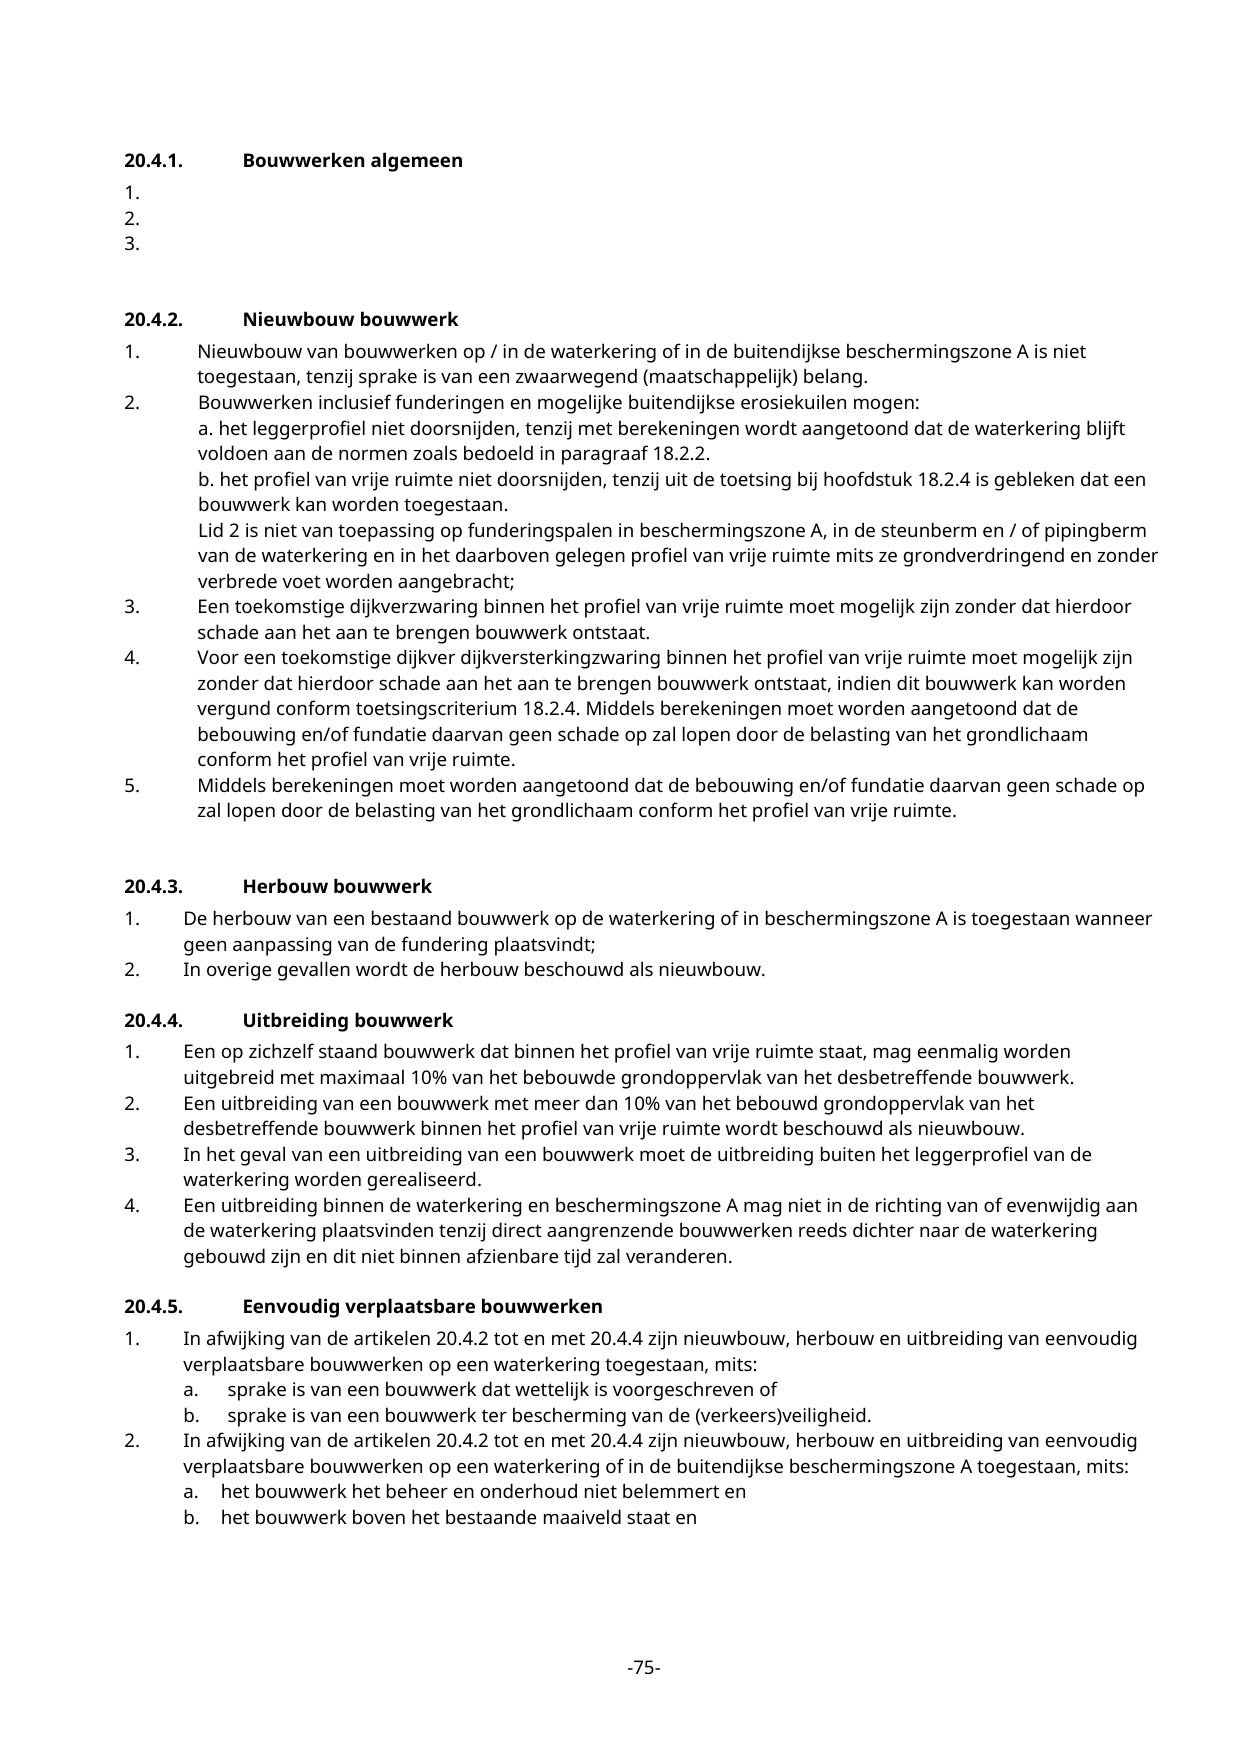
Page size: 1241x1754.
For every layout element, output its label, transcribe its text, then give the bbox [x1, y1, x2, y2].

list het bouwwerk het beheer en onderhoud niet belemmert en [183, 1478, 1163, 1504]
subtitle Uitbreiding bouwwerk [124, 1007, 1163, 1033]
list In overige gevallen wordt de herbouw beschouwd als nieuwbouw. [124, 957, 1163, 982]
text b. het profiel van vrije ruimte niet doorsnijden, tenzij uit de toetsing bij hoofdstuk 18.2.4 is gebleken dat een bouwwerk kan worden toegestaan. [198, 466, 1163, 517]
list 3. Een toekomstige dijkverzwaring binnen het profiel van vrije ruimte moet mogelijk zijn zonder dat hierdoor schade aan het aan te brengen bouwwerk ontstaat. [124, 593, 1163, 644]
list 2. [124, 205, 1163, 231]
list 1. [124, 179, 1163, 205]
subtitle Herbouw bouwwerk [124, 874, 1163, 899]
list Een op zichzelf staand bouwwerk dat binnen het profiel van vrije ruimte staat, mag eenmalig worden uitgebreid met maximaal 10% van het bebouwde grondoppervlak van het desbetreffende bouwwerk. [124, 1039, 1163, 1090]
list In afwijking van de artikelen 20.4.2 tot en met 20.4.4 zijn nieuwbouw, herbouw en uitbreiding van eenvoudig verplaatsbare bouwwerken op een waterkering toegestaan, mits: [124, 1325, 1163, 1376]
list In afwijking van de artikelen 20.4.2 tot en met 20.4.4 zijn nieuwbouw, herbouw en uitbreiding van eenvoudig verplaatsbare bouwwerken op een waterkering of in de buitendijkse beschermingszone A toegestaan, mits: [124, 1427, 1163, 1478]
subtitle Bouwwerken algemeen [124, 148, 1163, 173]
list 1. Nieuwbouw van bouwwerken op / in de waterkering of in de buitendijkse beschermingszone A is niet toegestaan, tenzij sprake is van een zwaarwegend (maatschappelijk) belang. [124, 338, 1163, 389]
list In het geval van een uitbreiding van een bouwwerk moet de uitbreiding buiten het leggerprofiel van de waterkering worden gerealiseerd. [124, 1141, 1163, 1192]
list 5. Middels berekeningen moet worden aangetoond dat de bebouwing en/of fundatie daarvan geen schade op zal lopen door de belasting van het grondlichaam conform het profiel van vrije ruimte. [124, 772, 1163, 823]
list sprake is van een bouwwerk dat wettelijk is voorgeschreven of [183, 1376, 1163, 1402]
list Een uitbreiding binnen de waterkering en beschermingszone A mag niet in de richting van of evenwijdig aan de waterkering plaatsvinden tenzij direct aangrenzende bouwwerken reeds dichter naar de waterkering gebouwd zijn en dit niet binnen afzienbare tijd zal veranderen. [124, 1192, 1163, 1268]
list 4. Voor een toekomstige dijkver dijkversterkingzwaring binnen het profiel van vrije ruimte moet mogelijk zijn zonder dat hierdoor schade aan het aan te brengen bouwwerk ontstaat, indien dit bouwwerk kan worden vergund conform toetsingscriterium 18.2.4. Middels berekeningen moet worden aangetoond dat de bebouwing en/of fundatie daarvan geen schade op zal lopen door de belasting van het grondlichaam conform het profiel van vrije ruimte. [124, 644, 1163, 772]
list het bouwwerk boven het bestaande maaiveld staat en [183, 1504, 1163, 1529]
list 2. Bouwwerken inclusief funderingen en mogelijke buitendijkse erosiekuilen mogen: [124, 389, 1163, 415]
list 3. [124, 231, 1163, 256]
text a. het leggerprofiel niet doorsnijden, tenzij met berekeningen wordt aangetoond dat de waterkering blijft voldoen aan de normen zoals bedoeld in paragraaf 18.2.2. [198, 415, 1163, 466]
list Een uitbreiding van een bouwwerk met meer dan 10% van het bebouwd grondoppervlak van het desbetreffende bouwwerk binnen het profiel van vrije ruimte wordt beschouwd als nieuwbouw. [124, 1090, 1163, 1141]
list De herbouw van een bestaand bouwwerk op de waterkering of in beschermingszone A is toegestaan wanneer geen aanpassing van de fundering plaatsvindt; [124, 906, 1163, 957]
subtitle Eenvoudig verplaatsbare bouwwerken [124, 1293, 1163, 1319]
subtitle Nieuwbouw bouwwerk [124, 307, 1163, 332]
list sprake is van een bouwwerk ter bescherming van de (verkeers)veiligheid. [183, 1402, 1163, 1427]
text Lid 2 is niet van toepassing op funderingspalen in beschermingszone A, in de steunberm en / of pipingberm van de waterkering en in het daarboven gelegen profiel van vrije ruimte mits ze grondverdringend en zonder verbrede voet worden aangebracht; [198, 517, 1163, 593]
